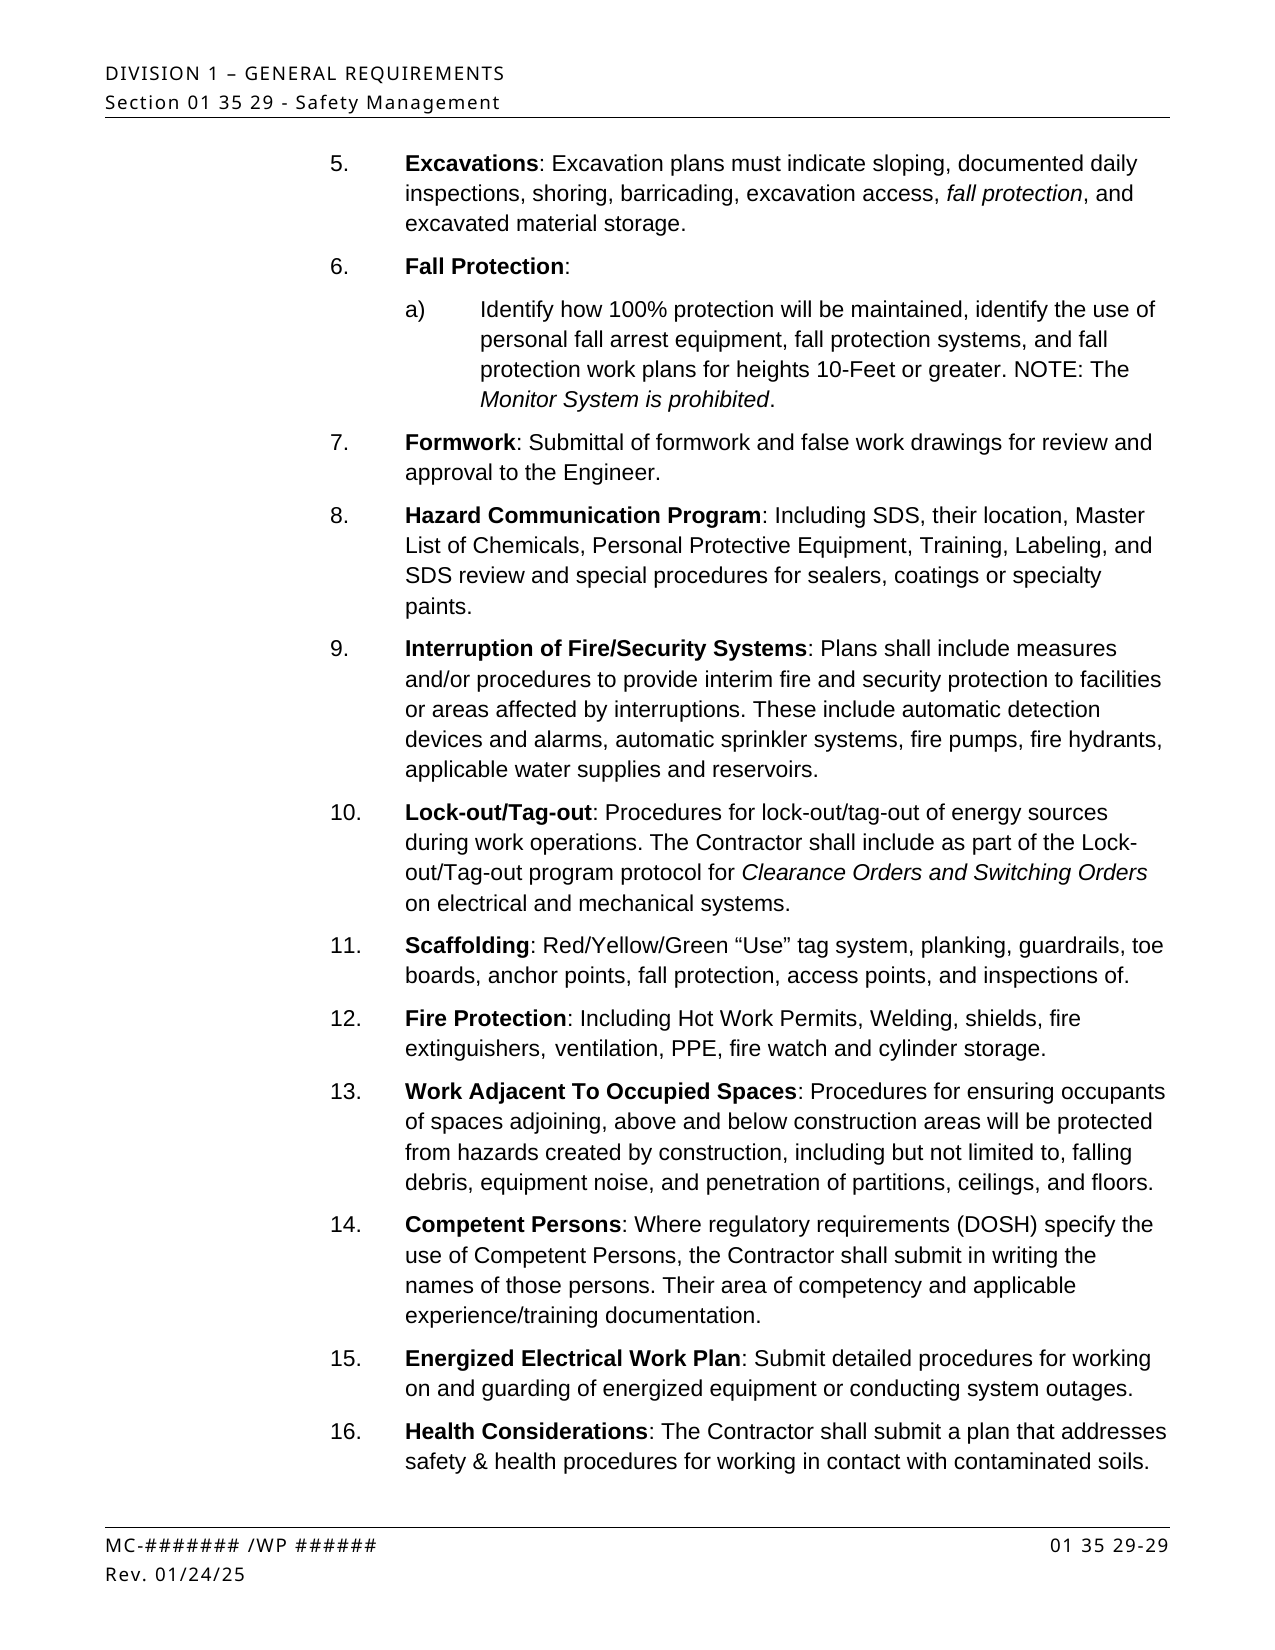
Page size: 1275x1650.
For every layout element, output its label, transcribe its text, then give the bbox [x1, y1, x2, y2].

list Fire Protection: Including Hot Work Permits, Welding, shields, fire extinguishers, ventilation, PPE, fire watch and cylinder storage. [330, 1005, 1170, 1062]
list Excavations: Excavation plans must indicate sloping, documented daily inspections, shoring, barricading, excavation access, fall protection, and excavated material storage. [330, 150, 1170, 237]
list Energized Electrical Work Plan: Submit detailed procedures for working on and guarding of energized equipment or conducting system outages. [330, 1345, 1170, 1401]
list Identify how 100% protection will be maintained, identify the use of personal fall arrest equipment, fall protection systems, and fall protection work plans for heights 10-Feet or greater. NOTE: The Monitor System is prohibited. [405, 296, 1170, 413]
list Hazard Communication Program: Including SDS, their location, Master List of Chemicals, Personal Protective Equipment, Training, Labeling, and SDS review and special procedures for sealers, coatings or specialty paints. [330, 502, 1170, 619]
list Competent Persons: Where regulatory requirements (DOSH) specify the use of Competent Persons, the Contractor shall submit in writing the names of those persons. Their area of competency and applicable experience/training documentation. [330, 1211, 1170, 1328]
list Lock-out/Tag-out: Procedures for lock-out/tag-out of energy sources during work operations. The Contractor shall include as part of the Lock-out/Tag-out program protocol for Clearance Orders and Switching Orders on electrical and mechanical systems. [330, 799, 1170, 916]
list Formwork: Submittal of formwork and false work drawings for review and approval to the Engineer. [330, 429, 1170, 486]
list Scaffolding: Red/Yellow/Green “Use” tag system, planking, guardrails, toe boards, anchor points, fall protection, access points, and inspections of. [330, 932, 1170, 989]
list Work Adjacent To Occupied Spaces: Procedures for ensuring occupants of spaces adjoining, above and below construction areas will be protected from hazards created by construction, including but not limited to, falling debris, equipment noise, and penetration of partitions, ceilings, and floors. [330, 1078, 1170, 1195]
list Interruption of Fire/Security Systems: Plans shall include measures and/or procedures to provide interim fire and security protection to facilities or areas affected by interruptions. These include automatic detection devices and alarms, automatic sprinkler systems, fire pumps, fire hydrants, applicable water supplies and reservoirs. [330, 635, 1170, 783]
list Fall Protection: [330, 253, 1170, 279]
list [330, 1418, 1170, 1474]
